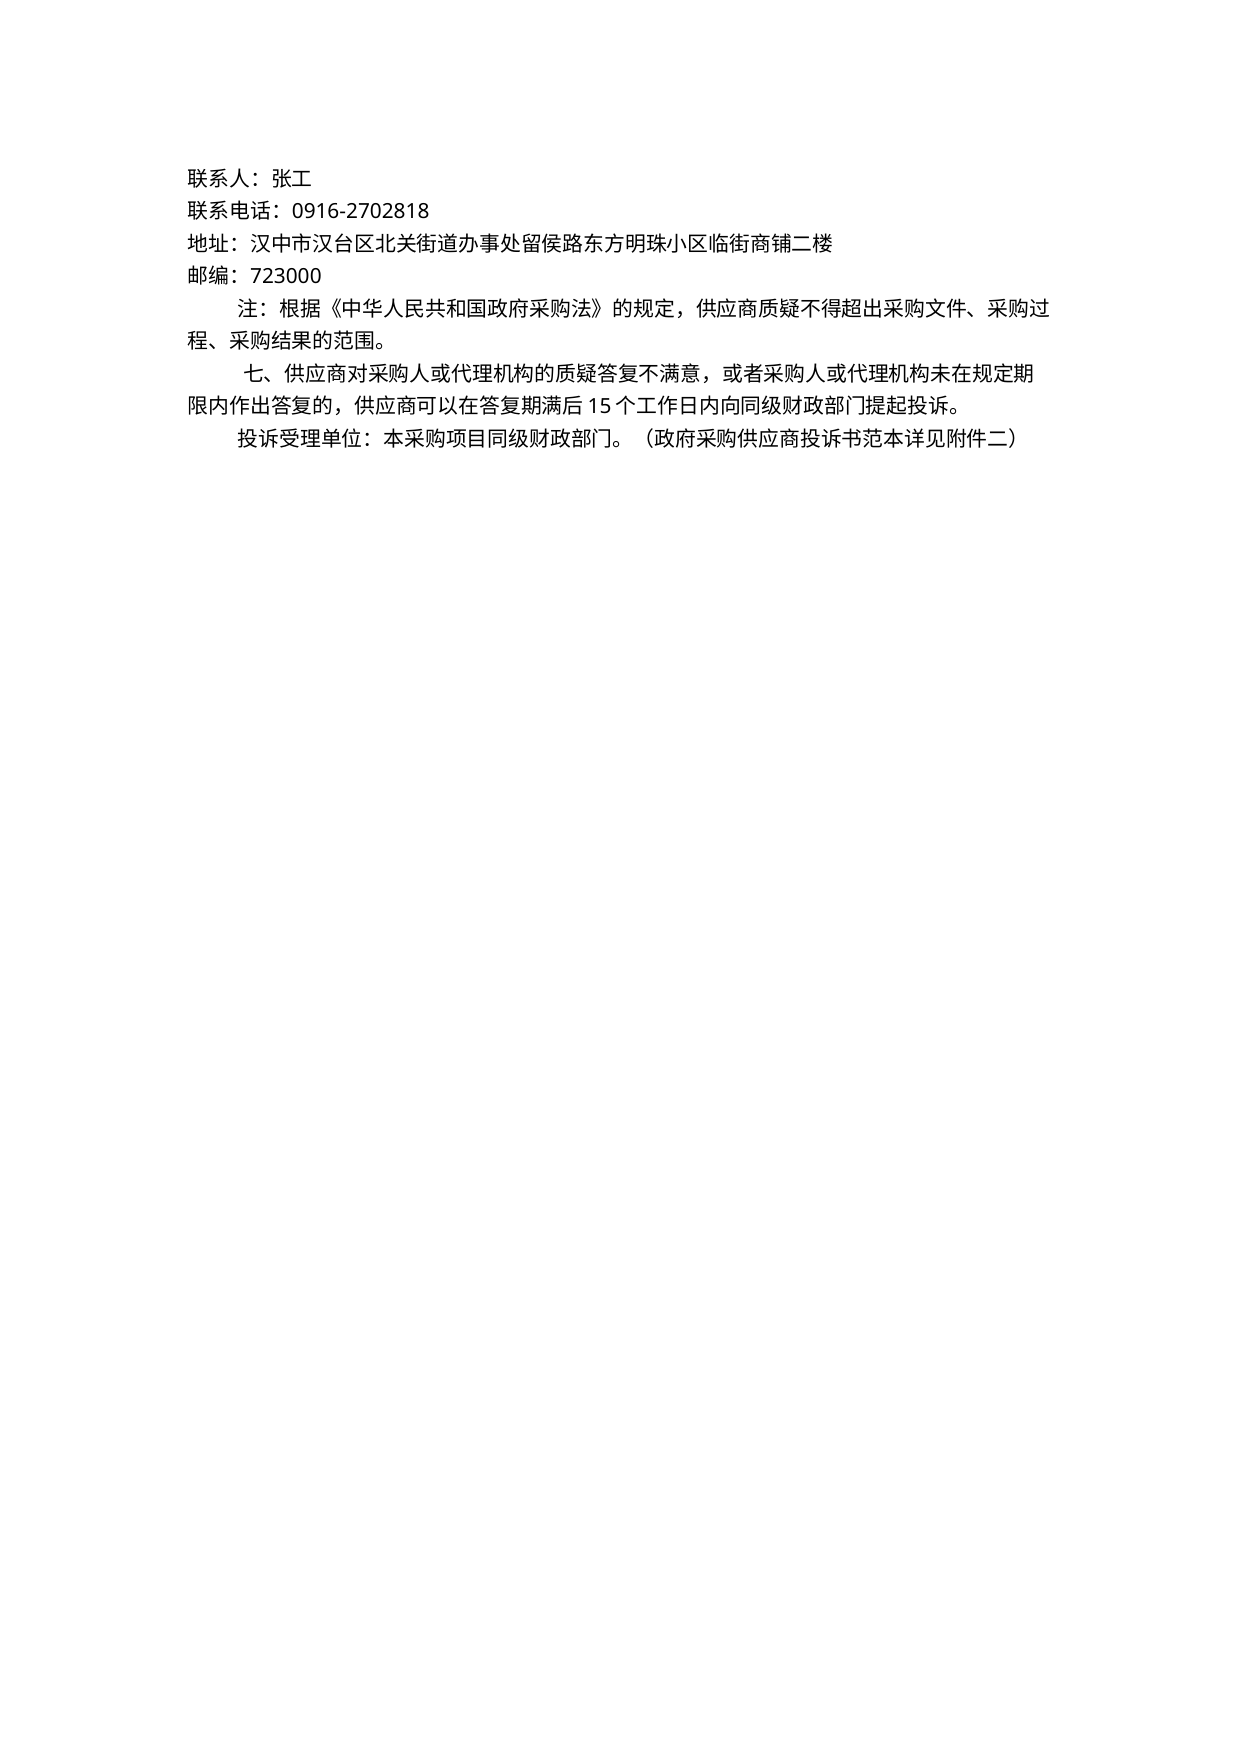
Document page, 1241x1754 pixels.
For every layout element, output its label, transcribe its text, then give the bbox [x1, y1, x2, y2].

text 注：根据《中华人民共和国政府采购法》的规定，供应商质疑不得超出采购文件、采购过程、采购结果的范围。 [187, 292, 1053, 357]
text 联系人：张工 [187, 162, 1053, 194]
text 联系电话：0916-2702818 [187, 194, 1053, 227]
text 七、供应商对采购人或代理机构的质疑答复不满意，或者采购人或代理机构未在规定期限内作出答复的，供应商可以在答复期满后15个工作日内向同级财政部门提起投诉。 [187, 357, 1053, 422]
text 投诉受理单位：本采购项目同级财政部门。（政府采购供应商投诉书范本详见附件二） [187, 422, 1053, 454]
text 邮编：723000 [187, 259, 1053, 292]
text 地址：汉中市汉台区北关街道办事处留侯路东方明珠小区临街商铺二楼 [187, 227, 1053, 259]
